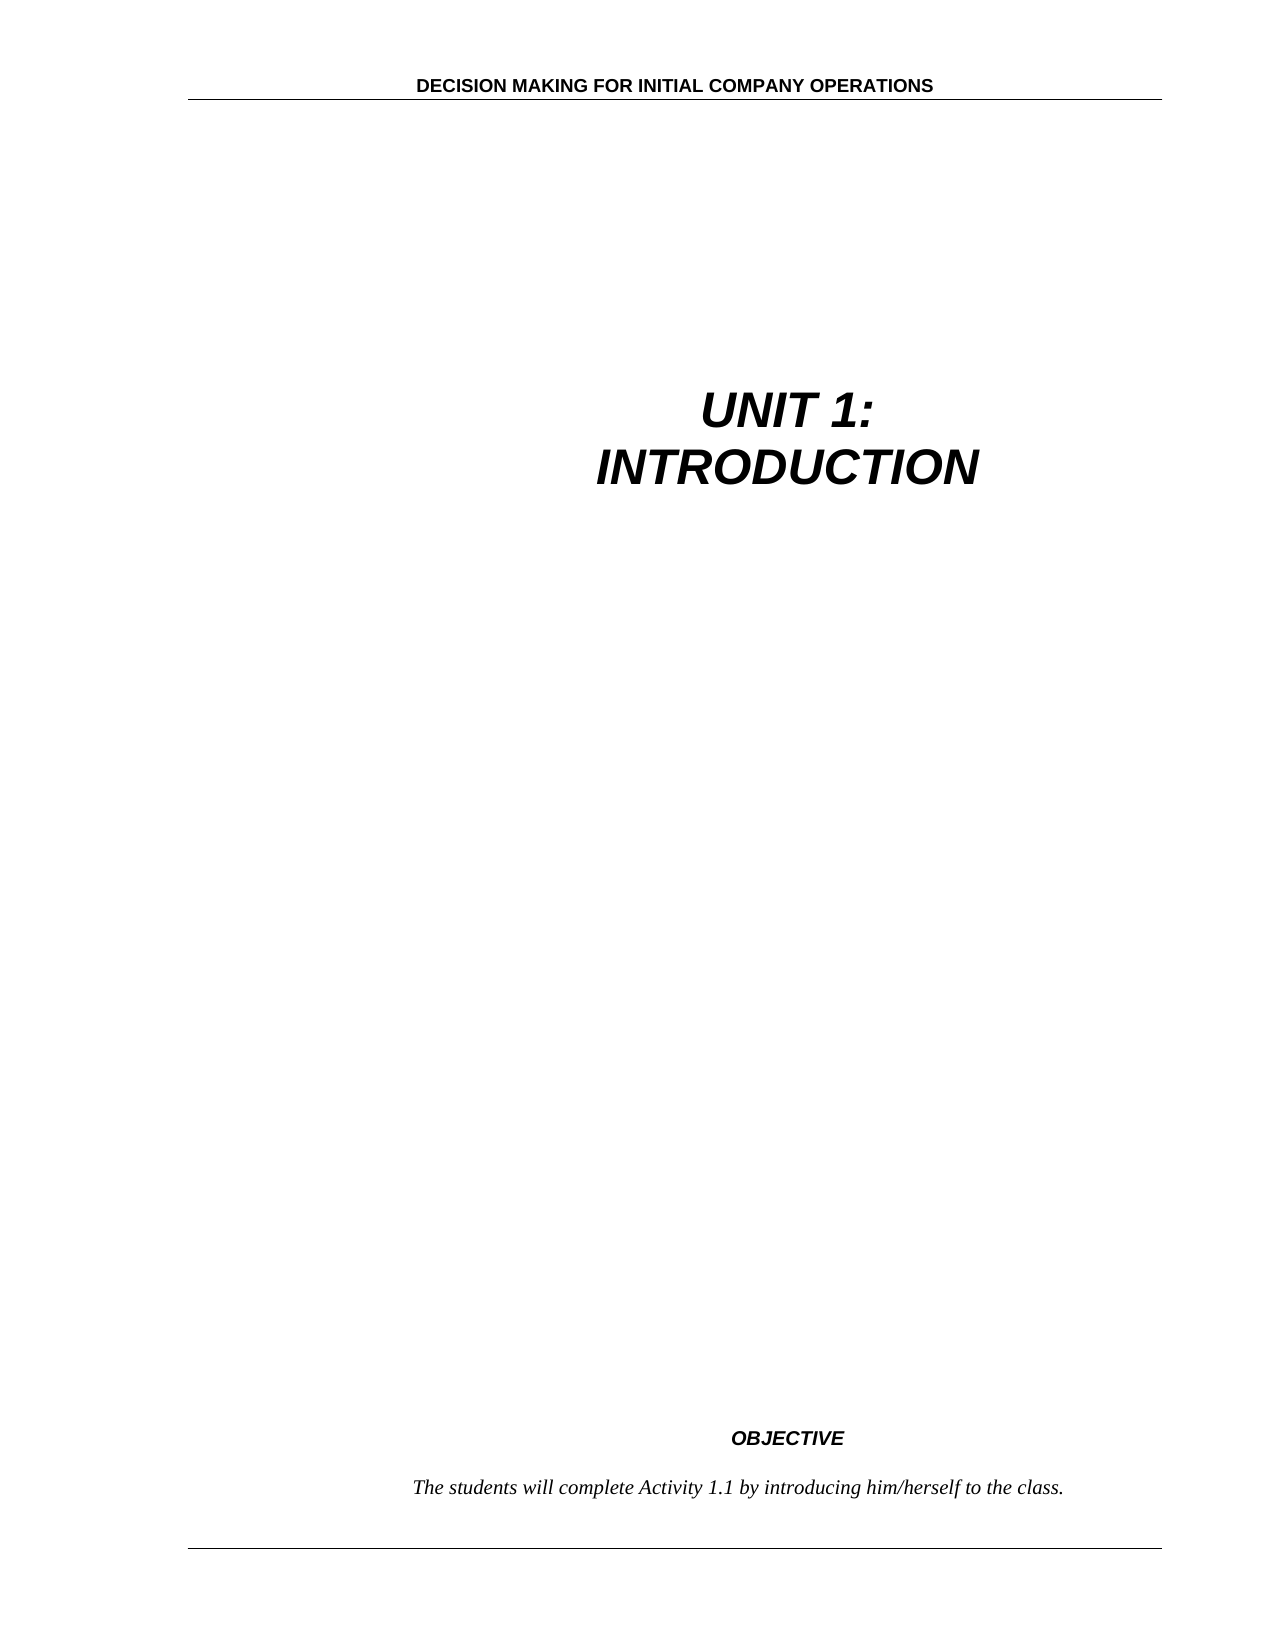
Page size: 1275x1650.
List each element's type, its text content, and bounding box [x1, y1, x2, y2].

subtitle objective [412, 1422, 1162, 1451]
text The students will complete Activity 1.1 by introducing him/herself to the class. [412, 1475, 1162, 1499]
text Introduction [412, 437, 1162, 495]
text UNIT 1: [412, 380, 1162, 437]
